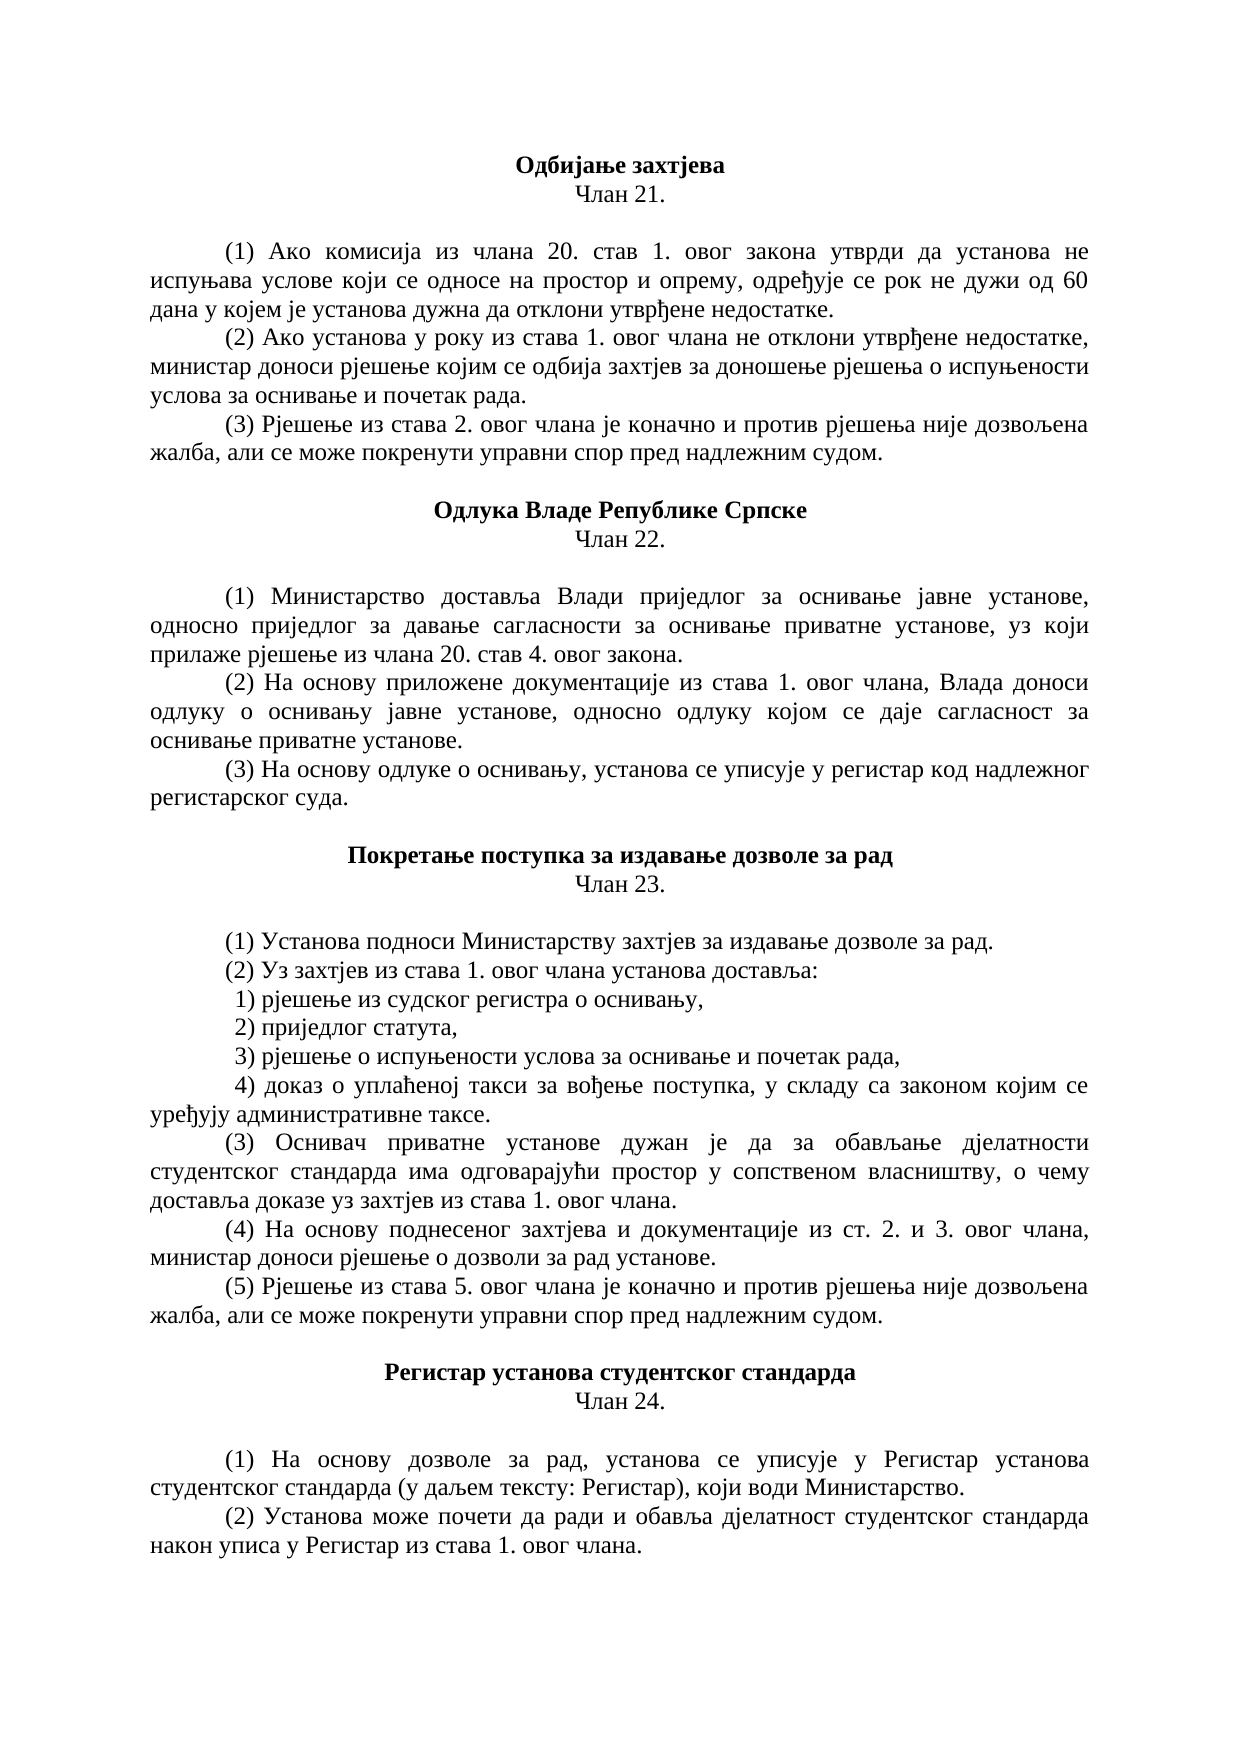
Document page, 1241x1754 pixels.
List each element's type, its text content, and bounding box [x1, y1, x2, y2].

text (3) Рјешење из става 2. овог члана је коначно и против рјешења није дозвољена жалба, али се може покренути управни спор пред надлежним судом. [150, 409, 1090, 466]
text (2) Установа може почети да ради и обавља дјелатност студентског стандарда након уписа у Регистар из става 1. овог члана. [150, 1501, 1090, 1559]
text (3) Оснивач приватне установе дужан је да за обављање дјелатности студентског стандарда има одговарајући простор у сопственом власништву, о чему доставља доказе уз захтјев из става 1. овог члана. [150, 1127, 1090, 1214]
text (2) Ако установа у року из става 1. овог члана не отклони утврђене недостатке, министар доноси рјешење којим се одбија захтјев за доношење рјешења о испуњености услова за оснивање и почетак рада. [150, 322, 1090, 409]
text Регистар установа студентског стандарда [150, 1357, 1090, 1386]
text (2) Уз захтjев из става 1. овог члана установа доставља: [150, 955, 1090, 984]
text Одбијање захтјева [150, 150, 1090, 179]
text (5) Рјешење из става 5. овог члана је коначно и против рјешења није дозвољена жалба, али се може покренути управни спор пред надлежним судом. [150, 1271, 1090, 1329]
text (1) Ако комисија из члана 20. став 1. овог закона утврди да установа не испуњава услове који се односе на простор и опрему, одређује се рок не дужи од 60 дана у којем је установа дужна да отклони утврђене недостатке. [150, 236, 1090, 322]
text Одлука Владе Републике Српске [150, 495, 1090, 524]
text (1) Установа подноси Министарству захтјев за издавање дозволе за рад. [150, 926, 1090, 955]
text Члан 21. [150, 179, 1090, 207]
text Члан 23. [150, 869, 1090, 897]
text (3) На основу одлуке о оснивању, установа се уписује у регистар код надлежног регистарског суда. [150, 754, 1090, 811]
text (1) На основу дозволе за рад, установа се уписује у Регистар установа студентског стандарда (у даљем тексту: Регистар), који води Министарство. [150, 1444, 1090, 1501]
text Покретање поступка за издавање дозволе за рад [150, 840, 1090, 869]
text (1) Министарство доставља Влади приједлог за оснивање јавне установе, односно приједлог за давање сагласности за оснивање приватне установе, уз који прилаже рјешење из члана 20. став 4. овог закона. [150, 581, 1090, 667]
text 2) приједлог статута, [150, 1012, 1090, 1041]
text (4) На основу поднесеног захтјева и документације из ст. 2. и 3. овог члана, министар доноси рјешење о дозволи за рад установе. [150, 1214, 1090, 1271]
text 4) доказ о уплаћеној такси за вођење поступка, у складу са законом којим се уређују административне таксе. [150, 1070, 1090, 1127]
text 3) рјешење о испуњености услова за оснивање и почетак рада, [150, 1041, 1090, 1070]
text Члан 22. [150, 524, 1090, 552]
text (2) На основу приложене документације из става 1. овог члана, Влада доноси одлуку о оснивању јавне установе, односно одлуку којом се даје сагласност за оснивање приватне установе. [150, 667, 1090, 754]
text 1) рјешење из судског регистра о оснивању, [150, 984, 1090, 1012]
text Члан 24. [150, 1386, 1090, 1415]
